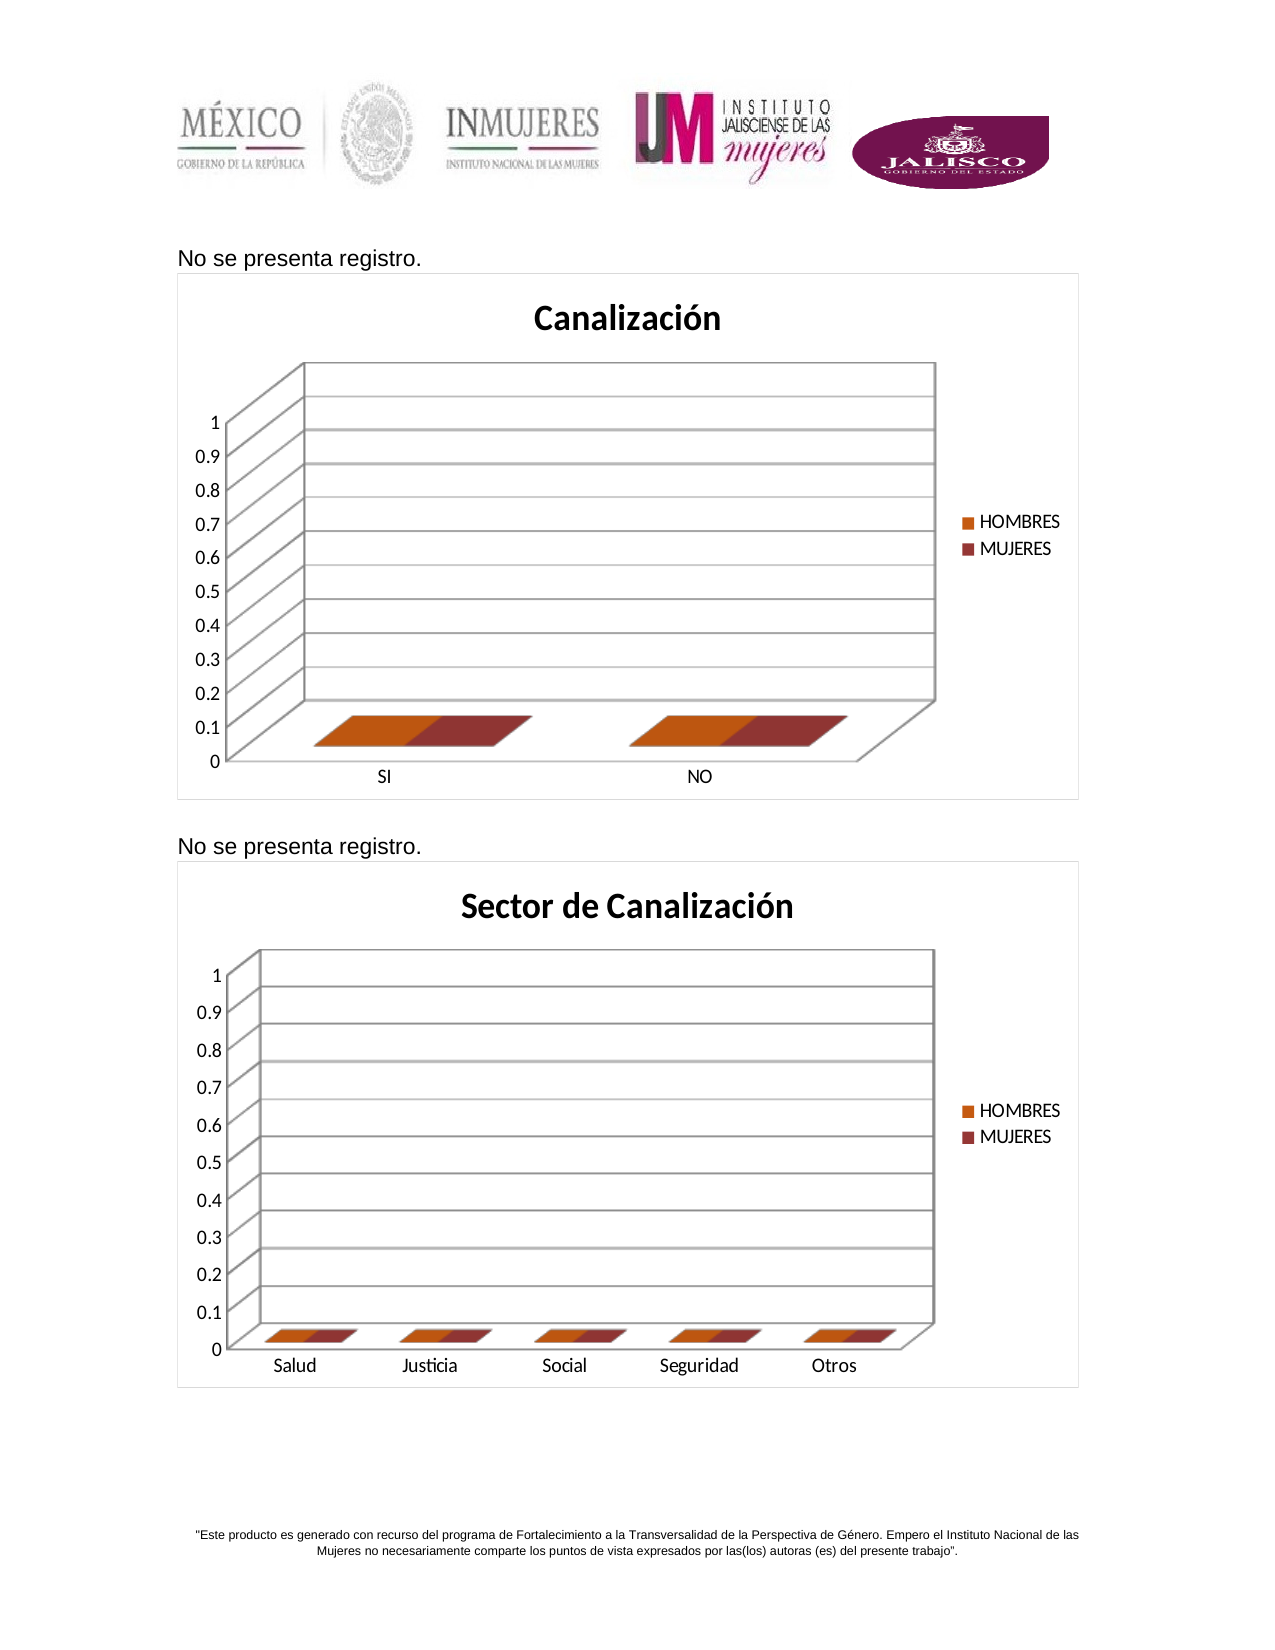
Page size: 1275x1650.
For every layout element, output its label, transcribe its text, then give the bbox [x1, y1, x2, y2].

text No se presenta registro. [177, 833, 1098, 859]
text No se presenta registro. [177, 245, 1098, 271]
picture [177, 73, 1049, 189]
